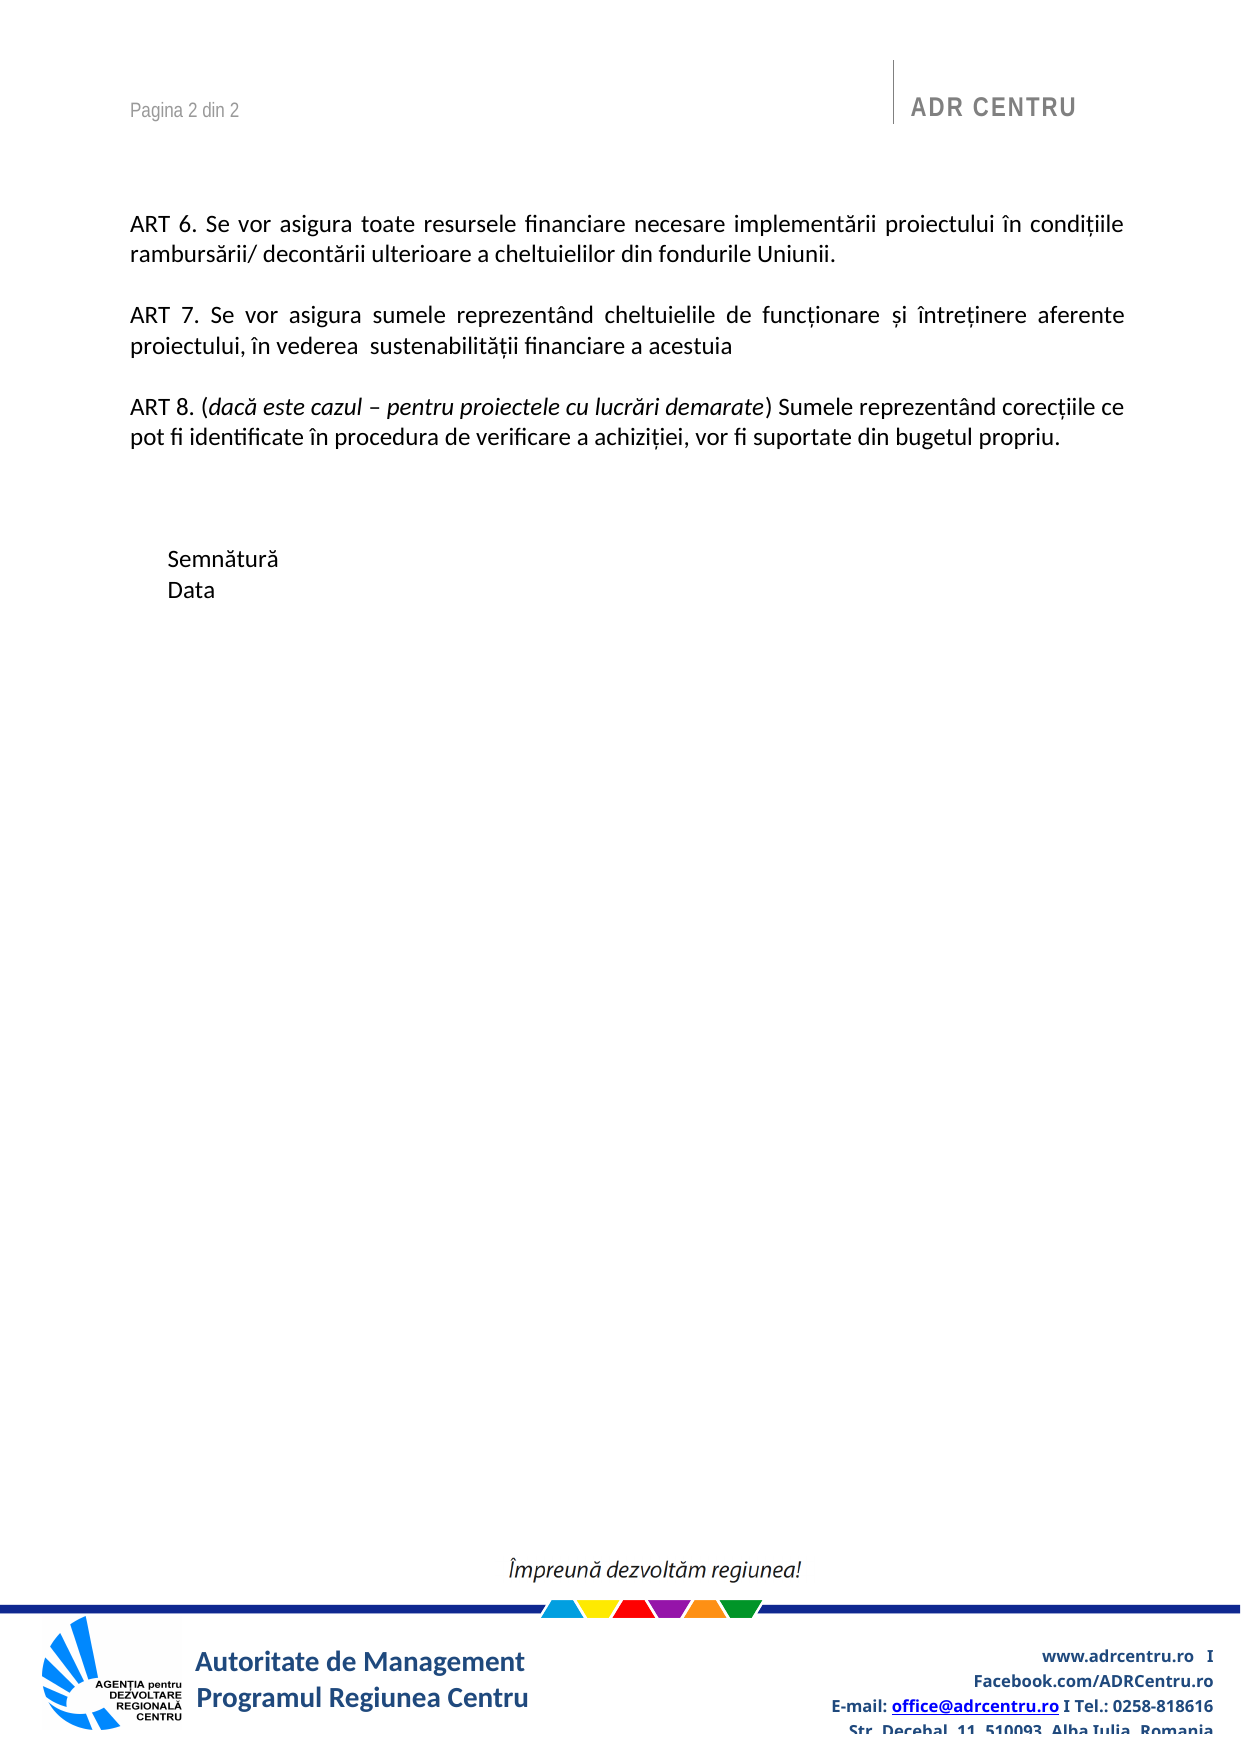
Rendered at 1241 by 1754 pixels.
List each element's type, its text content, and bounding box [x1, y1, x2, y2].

picture [495, 1556, 814, 1583]
text ART 6. Se vor asigura toate resursele financiare necesare implementării proiectului în condițiile rambursării/ decontării ulterioare a cheltuielilor din fondurile Uniunii. [130, 208, 1125, 269]
picture [574, 1600, 1241, 1618]
text Semnătură [167, 543, 1125, 574]
text ART 7. Se vor asigura sumele reprezentând cheltuielile de funcționare și întreținere aferente proiectului, în vederea sustenabilității financiare a acestuia [130, 299, 1125, 360]
text Data [167, 574, 1125, 604]
picture [0, 1600, 550, 1730]
text ART 8. (dacă este cazul – pentru proiectele cu lucrări demarate) Sumele reprezentând corecțiile ce pot fi identificate în procedura de verificare a achiziției, vor fi suportate din bugetul propriu. [130, 391, 1125, 452]
